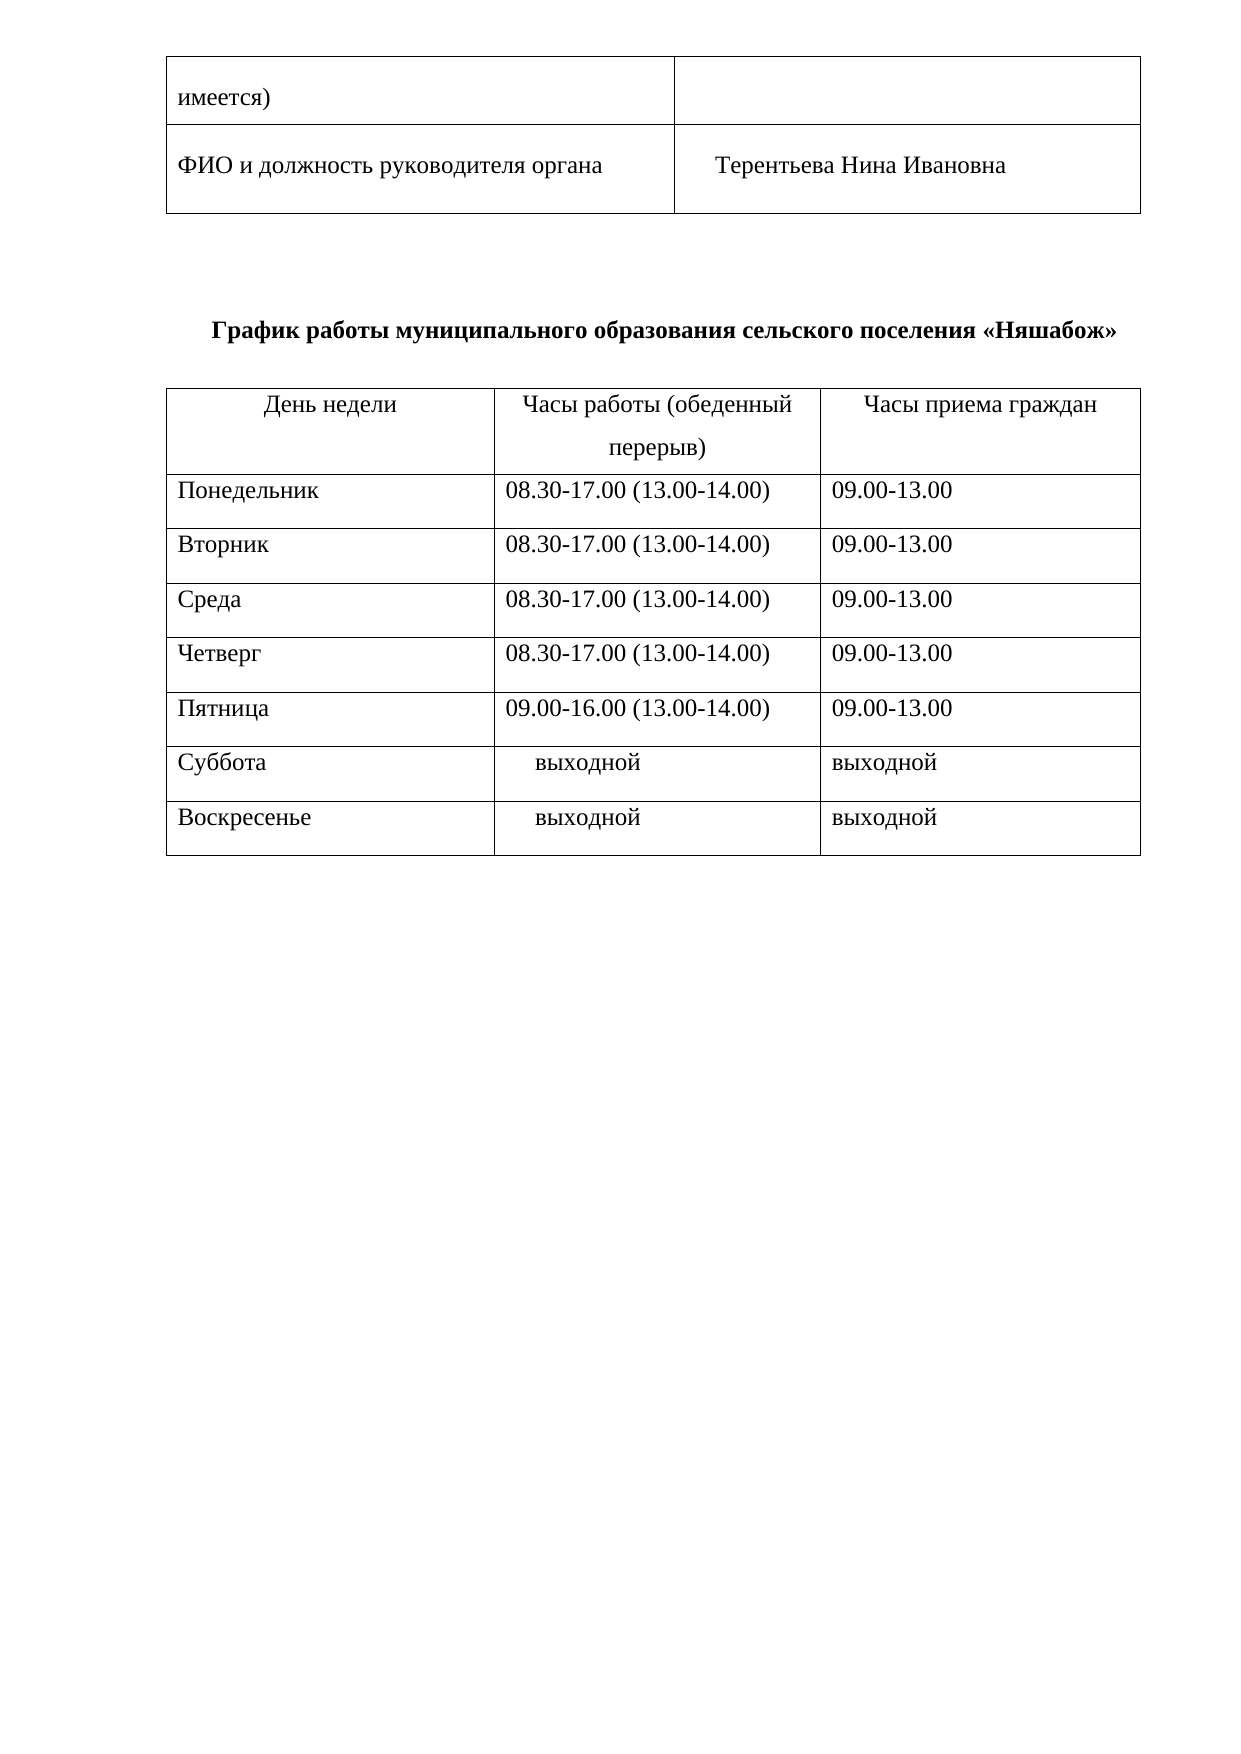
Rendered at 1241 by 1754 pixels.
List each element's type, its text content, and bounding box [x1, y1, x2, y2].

table_cell Воскресенье [167, 802, 494, 855]
table_cell 09.00-13.00 [821, 693, 1140, 746]
table_cell 08.30-17.00 (13.00-14.00) [495, 475, 820, 528]
table_cell 08.30-17.00 (13.00-14.00) [495, 638, 820, 692]
table_cell Понедельник [167, 475, 494, 528]
table_cell выходной [495, 802, 820, 855]
table_cell Четверг [167, 638, 494, 692]
table_header Часы работы (обеденный перерыв) [495, 389, 820, 474]
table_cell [167, 57, 674, 124]
table_cell выходной [821, 802, 1140, 855]
text График работы муниципального образования сельского поселения «Няшабож» [177, 315, 1152, 344]
table_cell Терентьева Нина Ивановна [675, 125, 1140, 213]
table_cell 08.30-17.00 (13.00-14.00) [495, 529, 820, 583]
table_cell 09.00-13.00 [821, 475, 1140, 528]
table_cell 09.00-13.00 [821, 529, 1140, 583]
table_cell 08.30-17.00 (13.00-14.00) [495, 584, 820, 637]
table_header День недели [167, 389, 494, 474]
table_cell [675, 57, 1140, 124]
table_cell Среда [167, 584, 494, 637]
table_header Часы приема граждан [821, 389, 1140, 474]
table_cell Суббота [167, 747, 494, 801]
table_cell выходной [495, 747, 820, 801]
table_cell выходной [821, 747, 1140, 801]
table_cell Вторник [167, 529, 494, 583]
table_cell ФИО и должность руководителя органа [167, 125, 674, 213]
table_cell 09.00-13.00 [821, 638, 1140, 692]
table_cell 09.00-16.00 (13.00-14.00) [495, 693, 820, 746]
table_cell 09.00-13.00 [821, 584, 1140, 637]
table_cell Пятница [167, 693, 494, 746]
